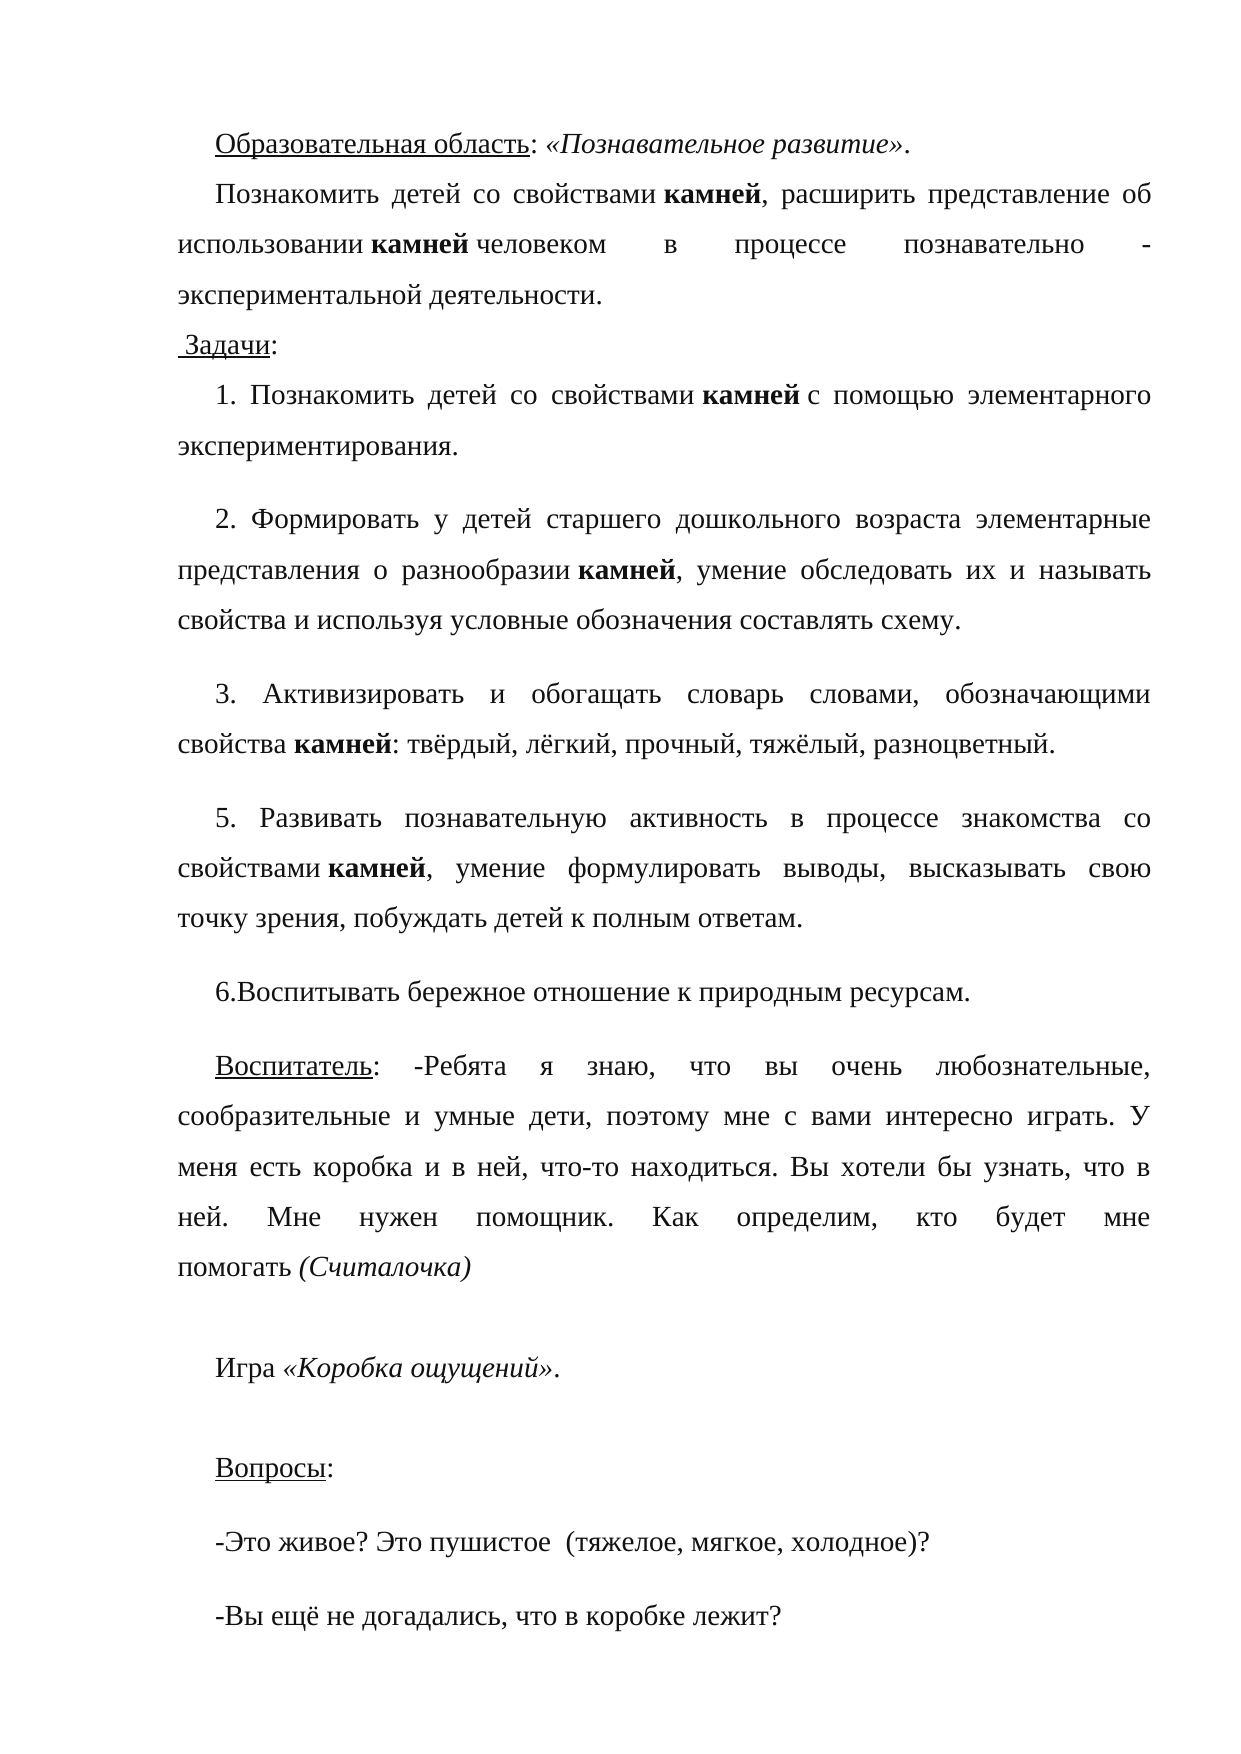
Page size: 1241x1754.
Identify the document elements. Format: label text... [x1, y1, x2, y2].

text 5. Развивать познавательную активность в процессе знакомства со свойствами камней, умение формулировать выводы, высказывать свою точку зрения, побуждать детей к полным ответам. [177, 800, 1152, 934]
text 2. Формировать у детей старшего дошкольного возраста элементарные представления о разнообразии камней, умение обследовать их и называть свойства и используя условные обозначения составлять схему. [177, 502, 1152, 636]
text Воспитатель: -Ребята я знаю, что вы очень любознательные, сообразительные и умные дети, поэтому мне с вами интересно играть. У меня есть коробка и в ней, что-то находиться. Вы хотели бы узнать, что в ней. Мне нужен помощник. Как определим, кто будет мне помогать (Считалочка) [177, 1048, 1152, 1283]
text 1. Познакомить детей со свойствами камней с помощью элементарного экспериментирования. [177, 377, 1152, 461]
text Игра «Коробка ощущений». [177, 1350, 1152, 1383]
text Познакомить детей со свойствами камней, расширить представление об использовании камней человеком в процессе познавательно - экспериментальной деятельности. [177, 176, 1152, 310]
text Задачи: [177, 327, 1152, 361]
text 3. Активизировать и обогащать словарь словами, обозначающими свойства камней: твёрдый, лёгкий, прочный, тяжёлый, разноцветный. [177, 676, 1152, 760]
text Вопросы: [177, 1451, 1152, 1484]
text Образовательная область: «Познавательное развитие». [177, 126, 1152, 159]
text -Это живое? Это пушистое (тяжелое, мягкое, холодное)? [177, 1524, 1152, 1558]
text -Вы ещё не догадались, что в коробке лежит? [177, 1598, 1152, 1632]
text 6.Воспитывать бережное отношение к природным ресурсам. [177, 974, 1152, 1008]
